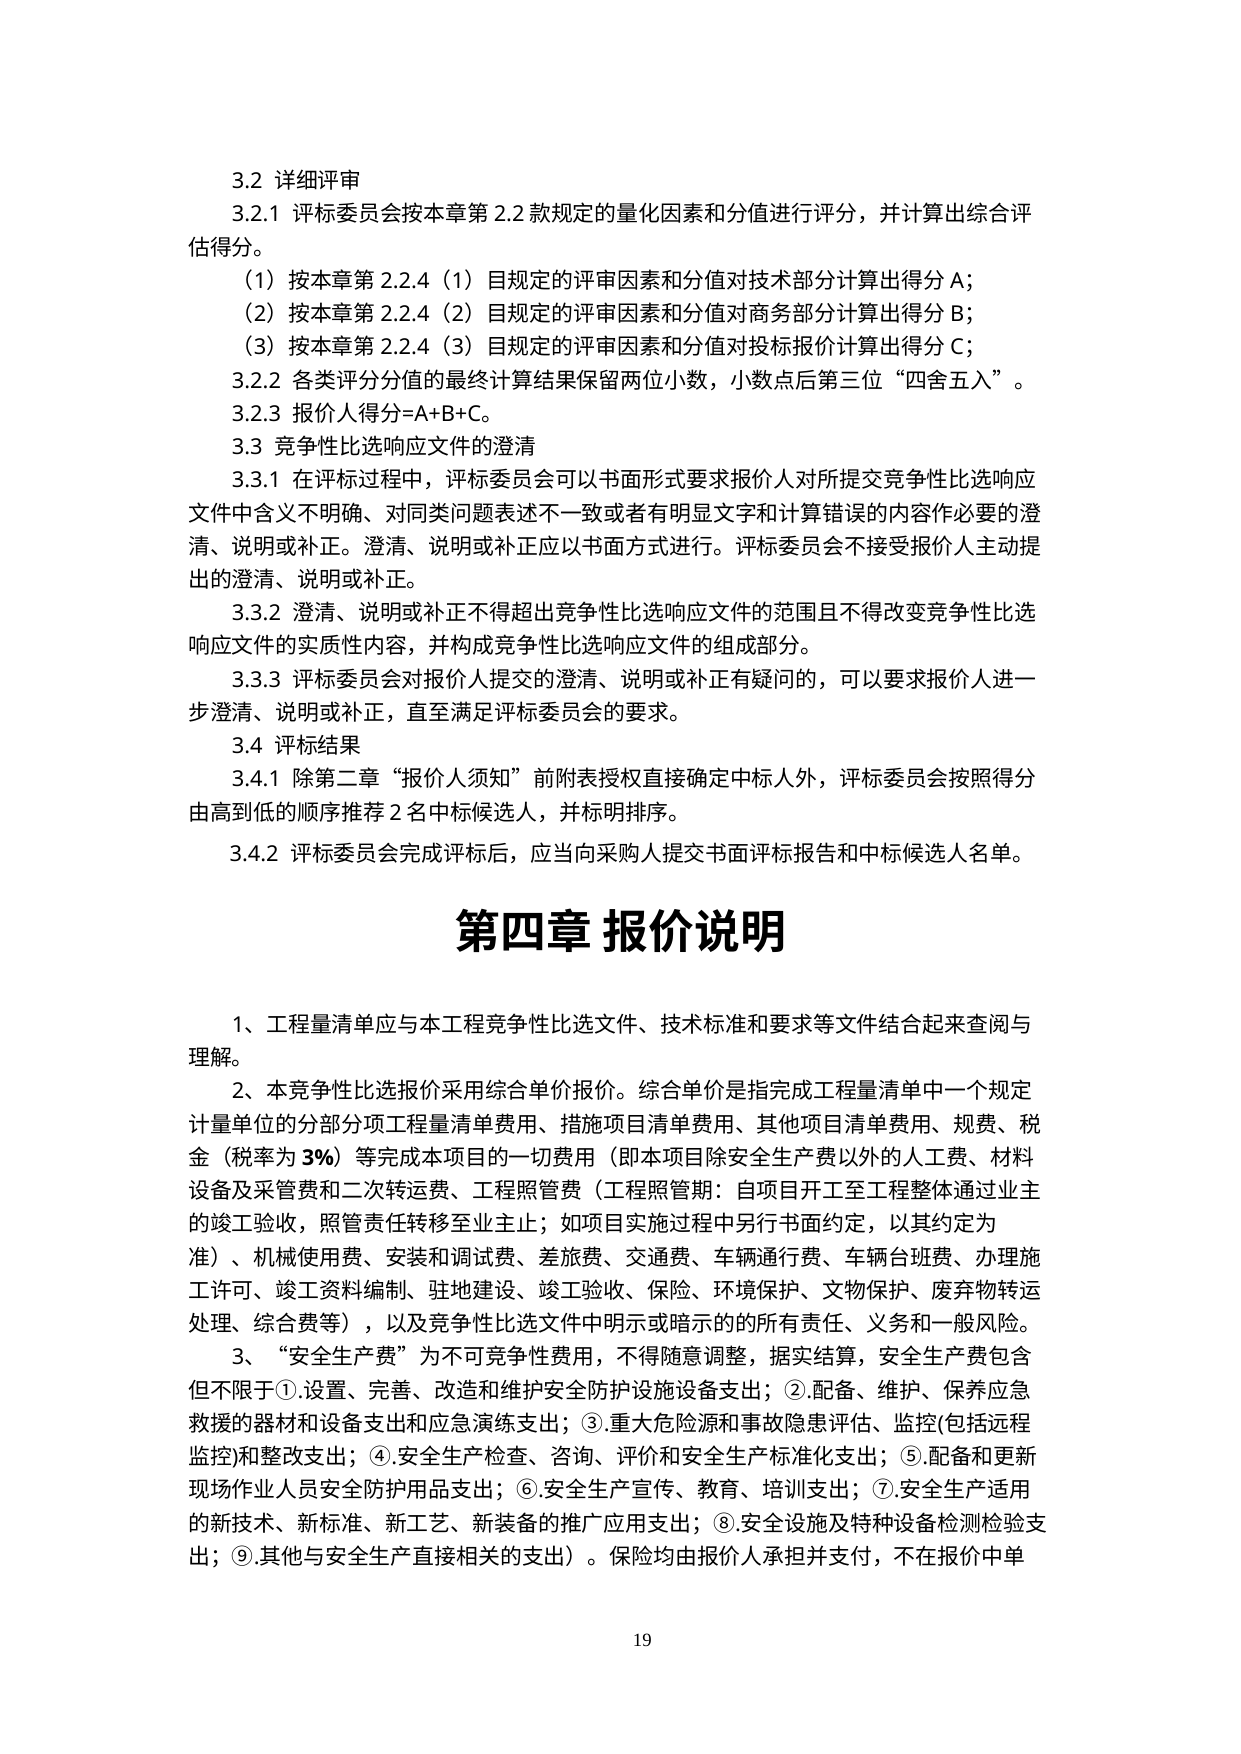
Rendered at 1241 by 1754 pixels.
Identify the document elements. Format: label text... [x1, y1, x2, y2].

text 3.3 竞争性比选响应文件的澄清 [188, 428, 1052, 462]
text （2）按本章第 2.2.4（2）目规定的评审因素和分值对商务部分计算出得分 B； [188, 295, 1052, 329]
text 3.2.2 各类评分分值的最终计算结果保留两位小数，小数点后第三位“四舍五入”。 [188, 362, 1052, 395]
text （3）按本章第 2.2.4（3）目规定的评审因素和分值对投标报价计算出得分 C； [188, 329, 1052, 362]
text 3.4 评标结果 [188, 727, 1052, 761]
text 3.2 详细评审 [188, 162, 1052, 196]
text 3.2.1 评标委员会按本章第2.2款规定的量化因素和分值进行评分，并计算出综合评估得分。 [188, 196, 1052, 262]
text 3.3.1 在评标过程中，评标委员会可以书面形式要求报价人对所提交竞争性比选响应文件中含义不明确、对同类问题表述不一致或者有明显文字和计算错误的内容作必要的澄清、说明或补正。澄清、说明或补正应以书面方式进行。评标委员会不接受报价人主动提出的澄清、说明或补正。 [188, 462, 1052, 594]
text 3.2.3 报价人得分=A+B+C。 [188, 395, 1052, 428]
text 1、工程量清单应与本工程竞争性比选文件、技术标准和要求等文件结合起来查阅与理解。 [188, 1006, 1052, 1073]
text 2、本竞争性比选报价采用综合单价报价。综合单价是指完成工程量清单中一个规定计量单位的分部分项工程量清单费用、措施项目清单费用、其他项目清单费用、规费、税金（税率为3%）等完成本项目的一切费用（即本项目除安全生产费以外的人工费、材料设备及采管费和二次转运费、工程照管费（工程照管期：自项目开工至工程整体通过业主的竣工验收，照管责任转移至业主止；如项目实施过程中另行书面约定，以其约定为准）、机械使用费、安装和调试费、差旅费、交通费、车辆通行费、车辆台班费、办理施工许可、竣工资料编制、驻地建设、竣工验收、保险、环境保护、文物保护、废弃物转运处理、综合费等），以及竞争性比选文件中明示或暗示的的所有责任、义务和一般风险。 [188, 1073, 1052, 1339]
text 3.3.3 评标委员会对报价人提交的澄清、说明或补正有疑问的，可以要求报价人进一步澄清、说明或补正，直至满足评标委员会的要求。 [188, 661, 1052, 727]
text 第四章 报价说明 [188, 896, 1052, 962]
text 3.4.1 除第二章“报价人须知”前附表授权直接确定中标人外，评标委员会按照得分由高到低的顺序推荐2名中标候选人，并标明排序。 [188, 761, 1052, 827]
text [188, 1339, 1052, 1571]
text 3.4.2 评标委员会完成评标后，应当向采购人提交书面评标报告和中标候选人名单。 [188, 835, 1052, 868]
text 3.3.2 澄清、说明或补正不得超出竞争性比选响应文件的范围且不得改变竞争性比选响应文件的实质性内容，并构成竞争性比选响应文件的组成部分。 [188, 594, 1052, 661]
text （1）按本章第 2.2.4（1）目规定的评审因素和分值对技术部分计算出得分 A； [188, 262, 1052, 295]
